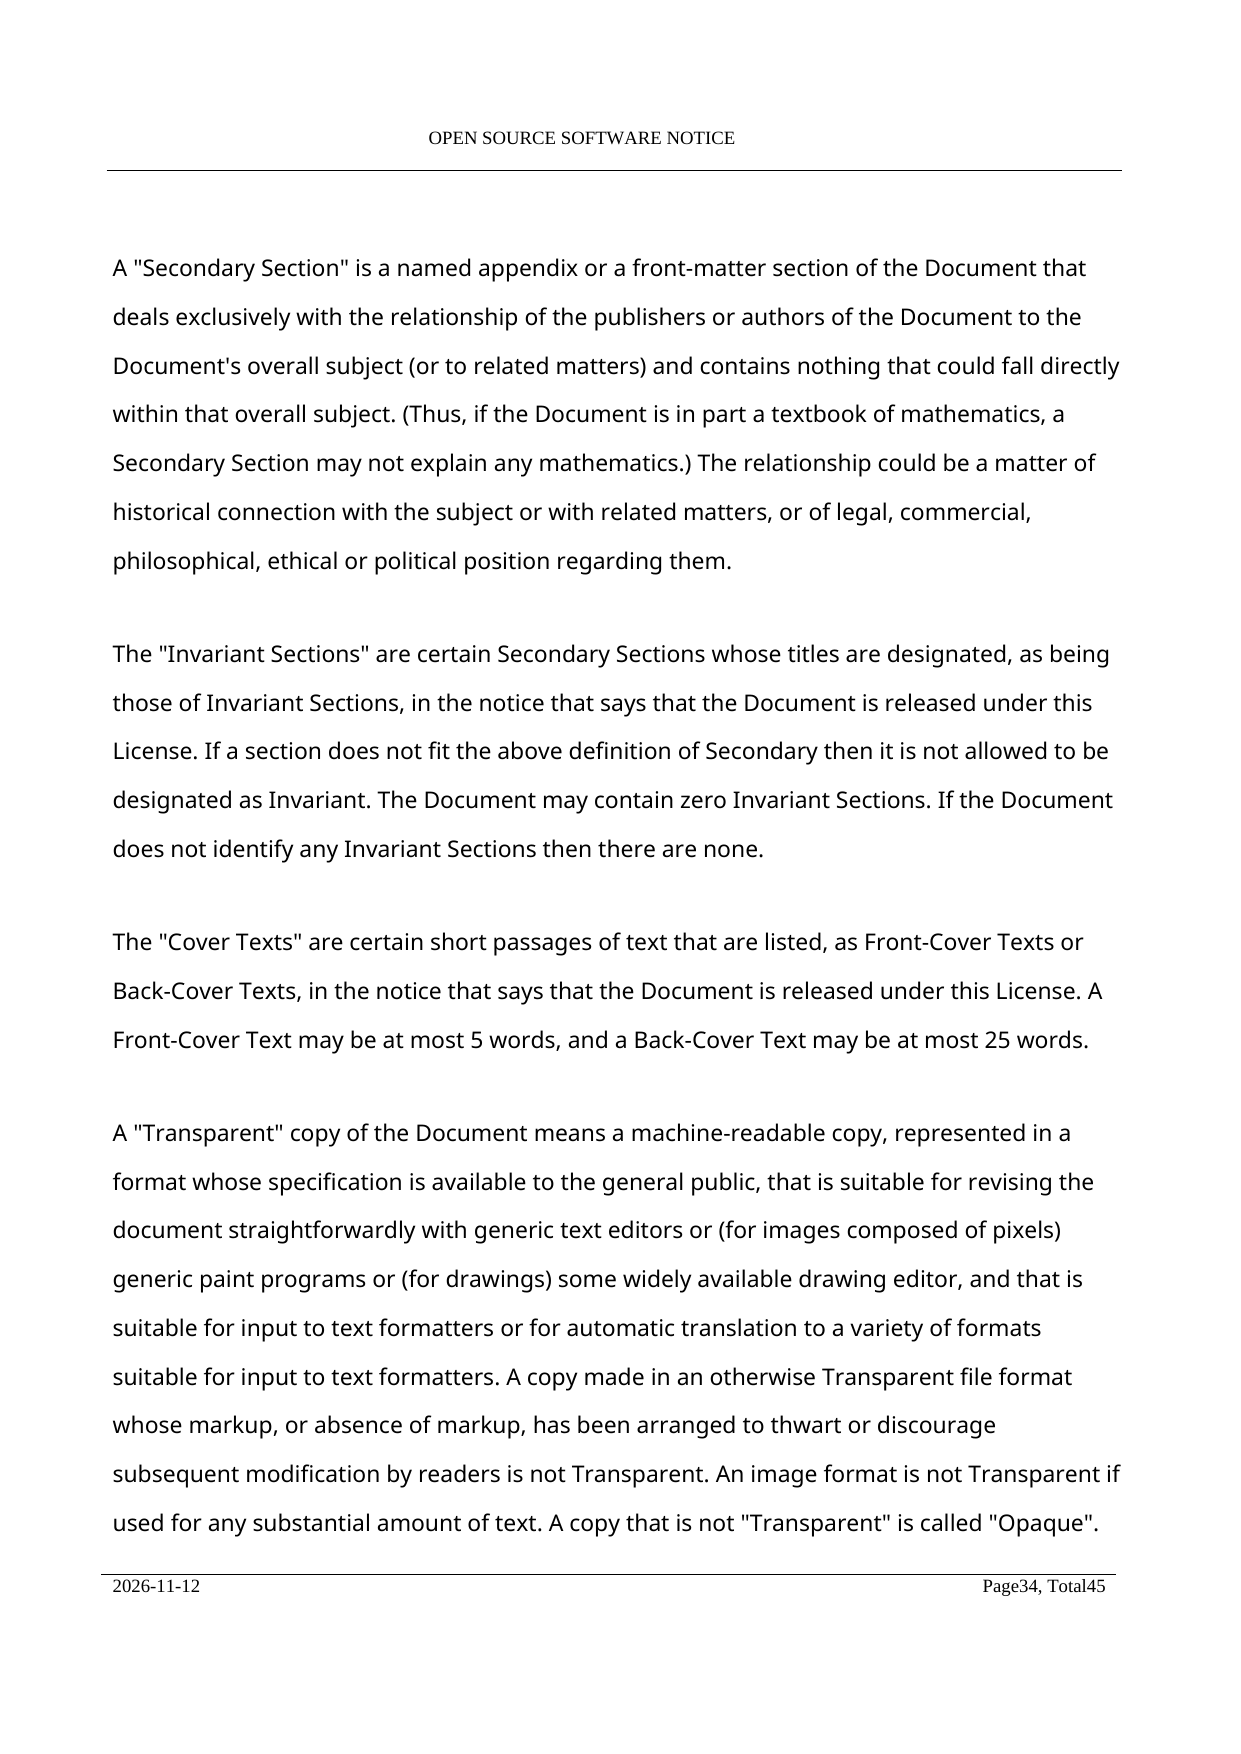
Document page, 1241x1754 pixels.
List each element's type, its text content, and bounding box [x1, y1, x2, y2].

text The "Cover Texts" are certain short passages of text that are listed, as Front-Cover Texts or Back-Cover Texts, in the notice that says that the Document is released under this License. A Front-Cover Text may be at most 5 words, and a Back-Cover Text may be at most 25 words. [112, 925, 1128, 1055]
text A "Secondary Section" is a named appendix or a front-matter section of the Document that deals exclusively with the relationship of the publishers or authors of the Document to the Document's overall subject (or to related matters) and contains nothing that could fall directly within that overall subject. (Thus, if the Document is in part a textbook of mathematics, a Secondary Section may not explain any mathematics.) The relationship could be a matter of historical connection with the subject or with related matters, or of legal, commercial, philosophical, ethical or political position regarding them. [112, 251, 1128, 576]
text A "Transparent" copy of the Document means a machine-readable copy, represented in a format whose specification is available to the general public, that is suitable for revising the document straightforwardly with generic text editors or (for images composed of pixels) generic paint programs or (for drawings) some widely available drawing editor, and that is suitable for input to text formatters or for automatic translation to a variety of formats suitable for input to text formatters. A copy made in an otherwise Transparent file format whose markup, or absence of markup, has been arranged to thwart or discourage subsequent modification by readers is not Transparent. An image format is not Transparent if used for any substantial amount of text. A copy that is not "Transparent" is called "Opaque". [112, 1116, 1128, 1539]
text The "Invariant Sections" are certain Secondary Sections whose titles are designated, as being those of Invariant Sections, in the notice that says that the Document is released under this License. If a section does not fit the above definition of Secondary then it is not allowed to be designated as Invariant. The Document may contain zero Invariant Sections. If the Document does not identify any Invariant Sections then there are none. [112, 637, 1128, 865]
